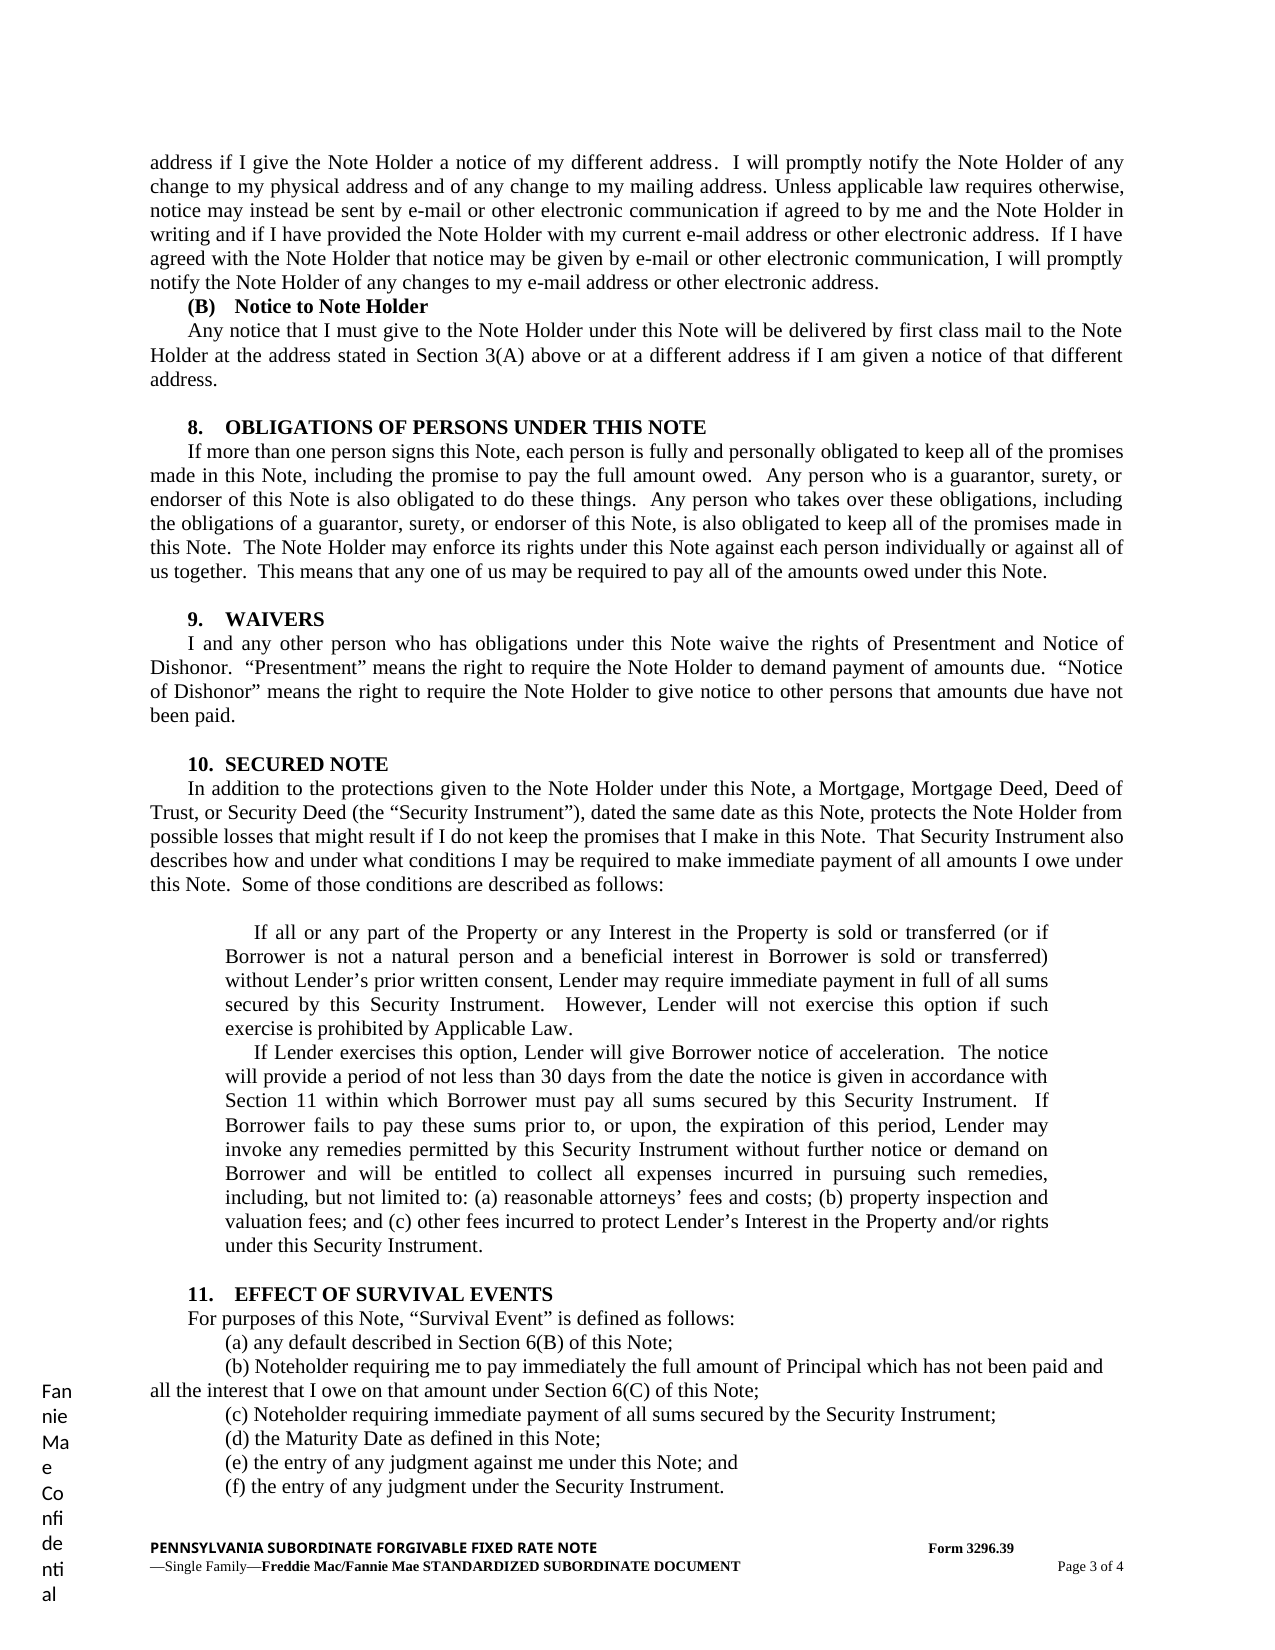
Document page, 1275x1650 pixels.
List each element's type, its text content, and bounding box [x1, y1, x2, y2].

text In addition to the protections given to the Note Holder under this Note, a Mortgage, Mortgage Deed, Deed of Trust, or Security Deed (the “Security Instrument”), dated the same date as this Note, protects the Note Holder from possible losses that might result if I do not keep the promises that I make in this Note. That Security Instrument also describes how and under what conditions I may be required to make immediate payment of all amounts I owe under this Note. Some of those conditions are described as follows: [150, 776, 1125, 896]
text If all or any part of the Property or any Interest in the Property is sold or transferred (or if Borrower is not a natural person and a beneficial interest in Borrower is sold or transferred) without Lender’s prior written consent, Lender may require immediate payment in full of all sums secured by this Security Instrument. However, Lender will not exercise this option if such exercise is prohibited by Applicable Law. [225, 920, 1050, 1040]
text (f) the entry of any judgment under the Security Instrument. [150, 1474, 1125, 1498]
list (d) the Maturity Date as defined in this Note; [150, 1426, 1125, 1450]
list (c) Noteholder requiring immediate payment of all sums secured by the Security Instrument; [150, 1402, 1125, 1426]
text I and any other person who has obligations under this Note waive the rights of Presentment and Notice of Dishonor. “Presentment” means the right to require the Note Holder to demand payment of amounts due. “Notice of Dishonor” means the right to require the Note Holder to give notice to other persons that amounts due have not been paid. [150, 631, 1125, 727]
list For purposes of this Note, “Survival Event” is defined as follows: [150, 1306, 1125, 1330]
text Any notice that I must give to the Note Holder under this Note will be delivered by first class mail to the Note Holder at the address stated in Section 3(A) above or at a different address if I am given a notice of that different address. [150, 318, 1125, 391]
text 10. SECURED NOTE [150, 752, 1125, 776]
text If more than one person signs this Note, each person is fully and personally obligated to keep all of the promises made in this Note, including the promise to pay the full amount owed. Any person who is a guarantor, surety, or endorser of this Note is also obligated to do these things. Any person who takes over these obligations, including the obligations of a guarantor, surety, or endorser of this Note, is also obligated to keep all of the promises made in this Note. The Note Holder may enforce its rights under this Note against each person individually or against all of us together. This means that any one of us may be required to pay all of the amounts owed under this Note. [150, 439, 1125, 583]
text 9. WAIVERS [150, 607, 1125, 631]
list (e) the entry of any judgment against me under this Note; and [150, 1450, 1125, 1474]
text 8. OBLIGATIONS OF PERSONS UNDER THIS NOTE [150, 415, 1125, 439]
list Notice to Note Holder [150, 294, 1125, 318]
list (a) any default described in Section 6(B) of this Note; [150, 1330, 1125, 1354]
list (b) Noteholder requiring me to pay immediately the full amount of Principal which has not been paid and all the interest that I owe on that amount under Section 6(C) of this Note; [150, 1354, 1125, 1402]
list Effect of Survival Events [150, 1282, 1125, 1306]
text If Lender exercises this option, Lender will give Borrower notice of acceleration. The notice will provide a period of not less than 30 days from the date the notice is given in accordance with Section 11 within which Borrower must pay all sums secured by this Security Instrument. If Borrower fails to pay these sums prior to, or upon, the expiration of this period, Lender may invoke any remedies permitted by this Security Instrument without further notice or demand on Borrower and will be entitled to collect all expenses incurred in pursuing such remedies, including, but not limited to: (a) reasonable attorneys’ fees and costs; (b) property inspection and valuation fees; and (c) other fees incurred to protect Lender’s Interest in the Property and/or rights under this Security Instrument. [225, 1040, 1050, 1257]
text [150, 150, 1125, 294]
